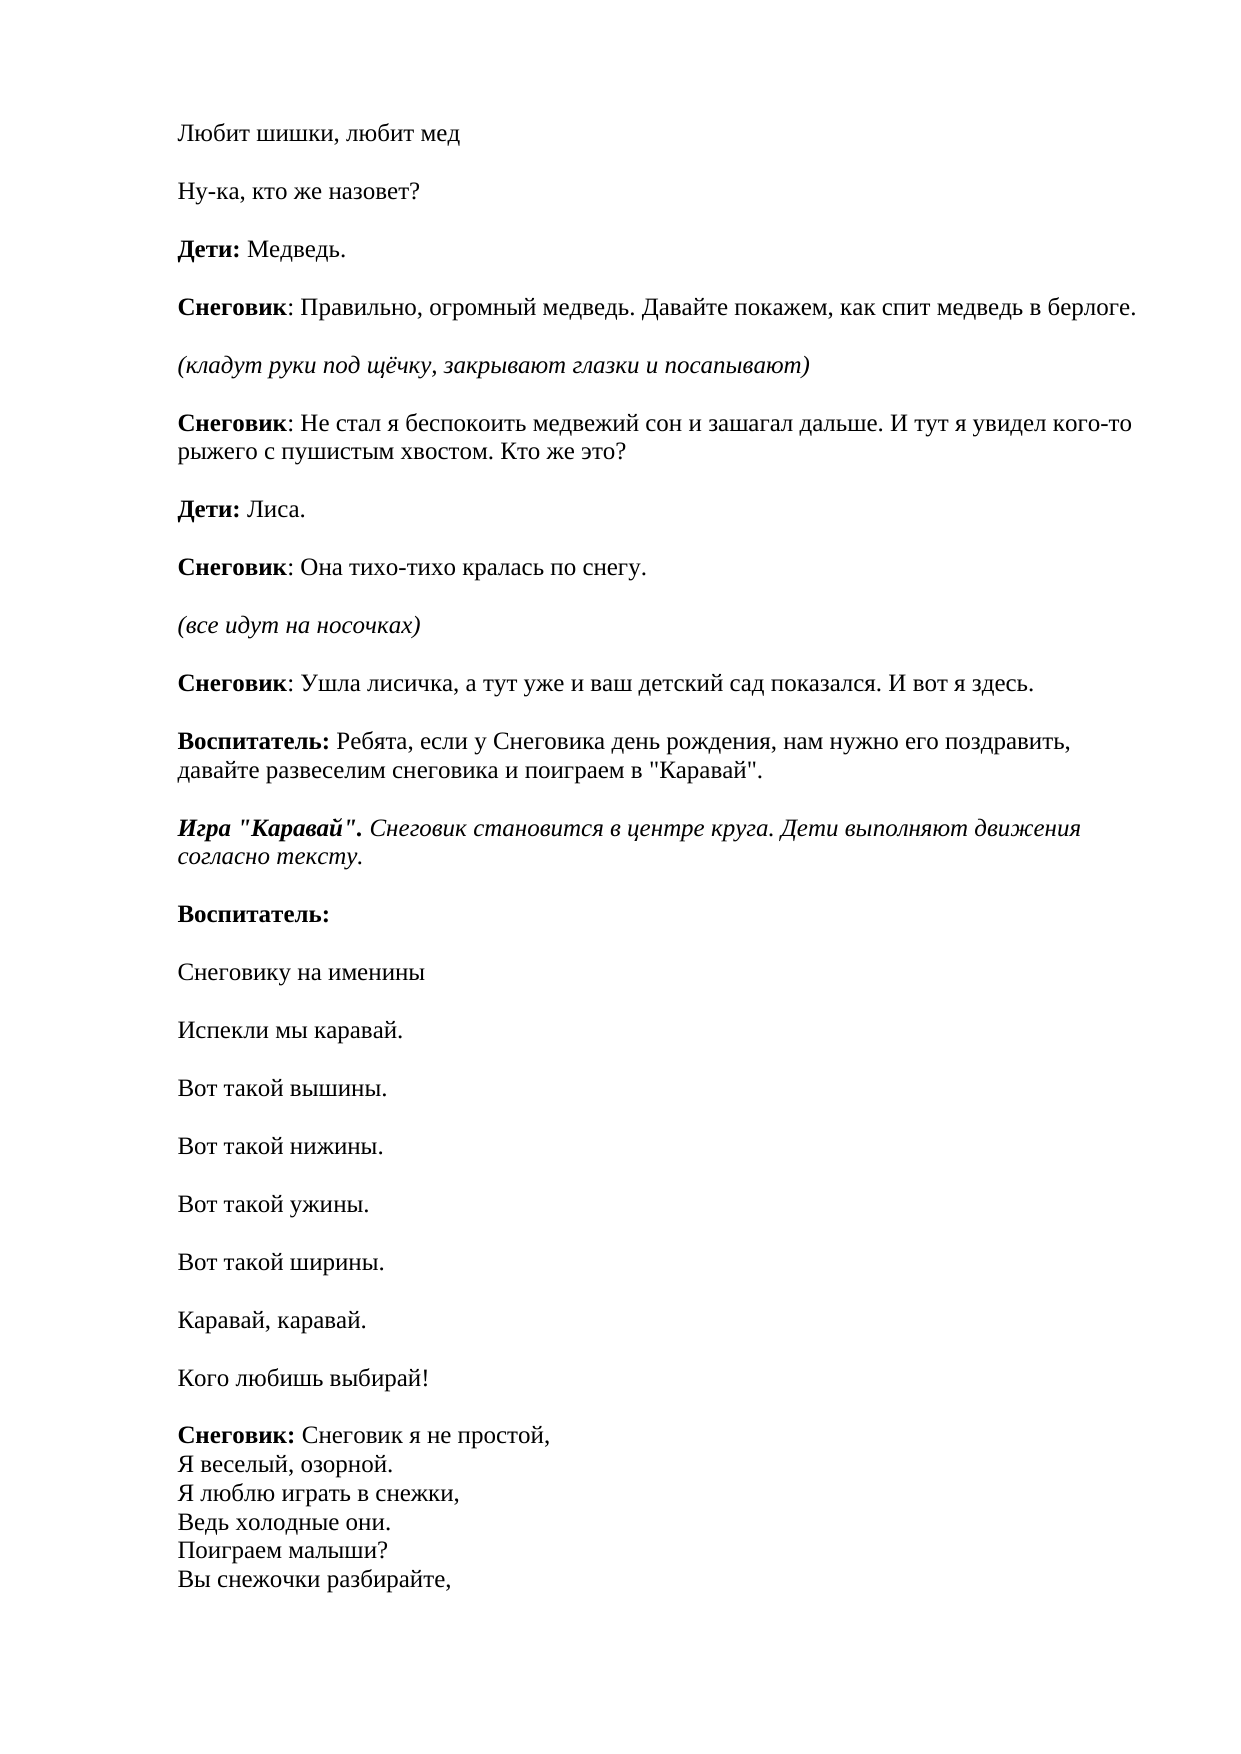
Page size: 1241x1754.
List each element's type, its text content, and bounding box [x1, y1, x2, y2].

text Вот такой ширины. [177, 1247, 1152, 1276]
text Испекли мы каравай. [177, 1015, 1152, 1044]
text Снеговику на именины [177, 957, 1152, 986]
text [177, 1421, 1152, 1593]
text (кладут руки под щёчку, закрывают глазки и посапывают) [177, 350, 1152, 378]
text Воспитатель: Ребята, если у Снеговика день рождения, нам нужно его поздравить, давайте развеселим снеговика и поиграем в "Каравай". [177, 726, 1152, 783]
text Снеговик: Правильно, огромный медведь. Давайте покажем, как спит медведь в берлоге. [177, 292, 1152, 321]
text Вот такой вышины. [177, 1073, 1152, 1102]
text Игра "Каравай". Снеговик становится в центре круга. Дети выполняют движения согласно тексту. [177, 813, 1152, 870]
text (все идут на носочках) [177, 610, 1152, 639]
text Вот такой ужины. [177, 1189, 1152, 1218]
text Дети: Медведь. [177, 234, 1152, 263]
text Снеговик: Ушла лисичка, а тут уже и ваш детский сад показался. И вот я здесь. [177, 668, 1152, 697]
text Любит шишки, любит мед [177, 118, 1152, 147]
text Кого любишь выбирай! [177, 1363, 1152, 1391]
text Дети: Лиса. [177, 494, 1152, 523]
text Вот такой нижины. [177, 1131, 1152, 1160]
text Каравай, каравай. [177, 1305, 1152, 1333]
text Воспитатель: [177, 899, 1152, 928]
text Снеговик: Не стал я беспокоить медвежий сон и зашагал дальше. И тут я увидел кого-то рыжего с пушистым хвостом. Кто же это? [177, 408, 1152, 465]
text Ну-ка, кто же назовет? [177, 176, 1152, 205]
text Снеговик: Она тихо-тихо кралась по снегу. [177, 552, 1152, 581]
